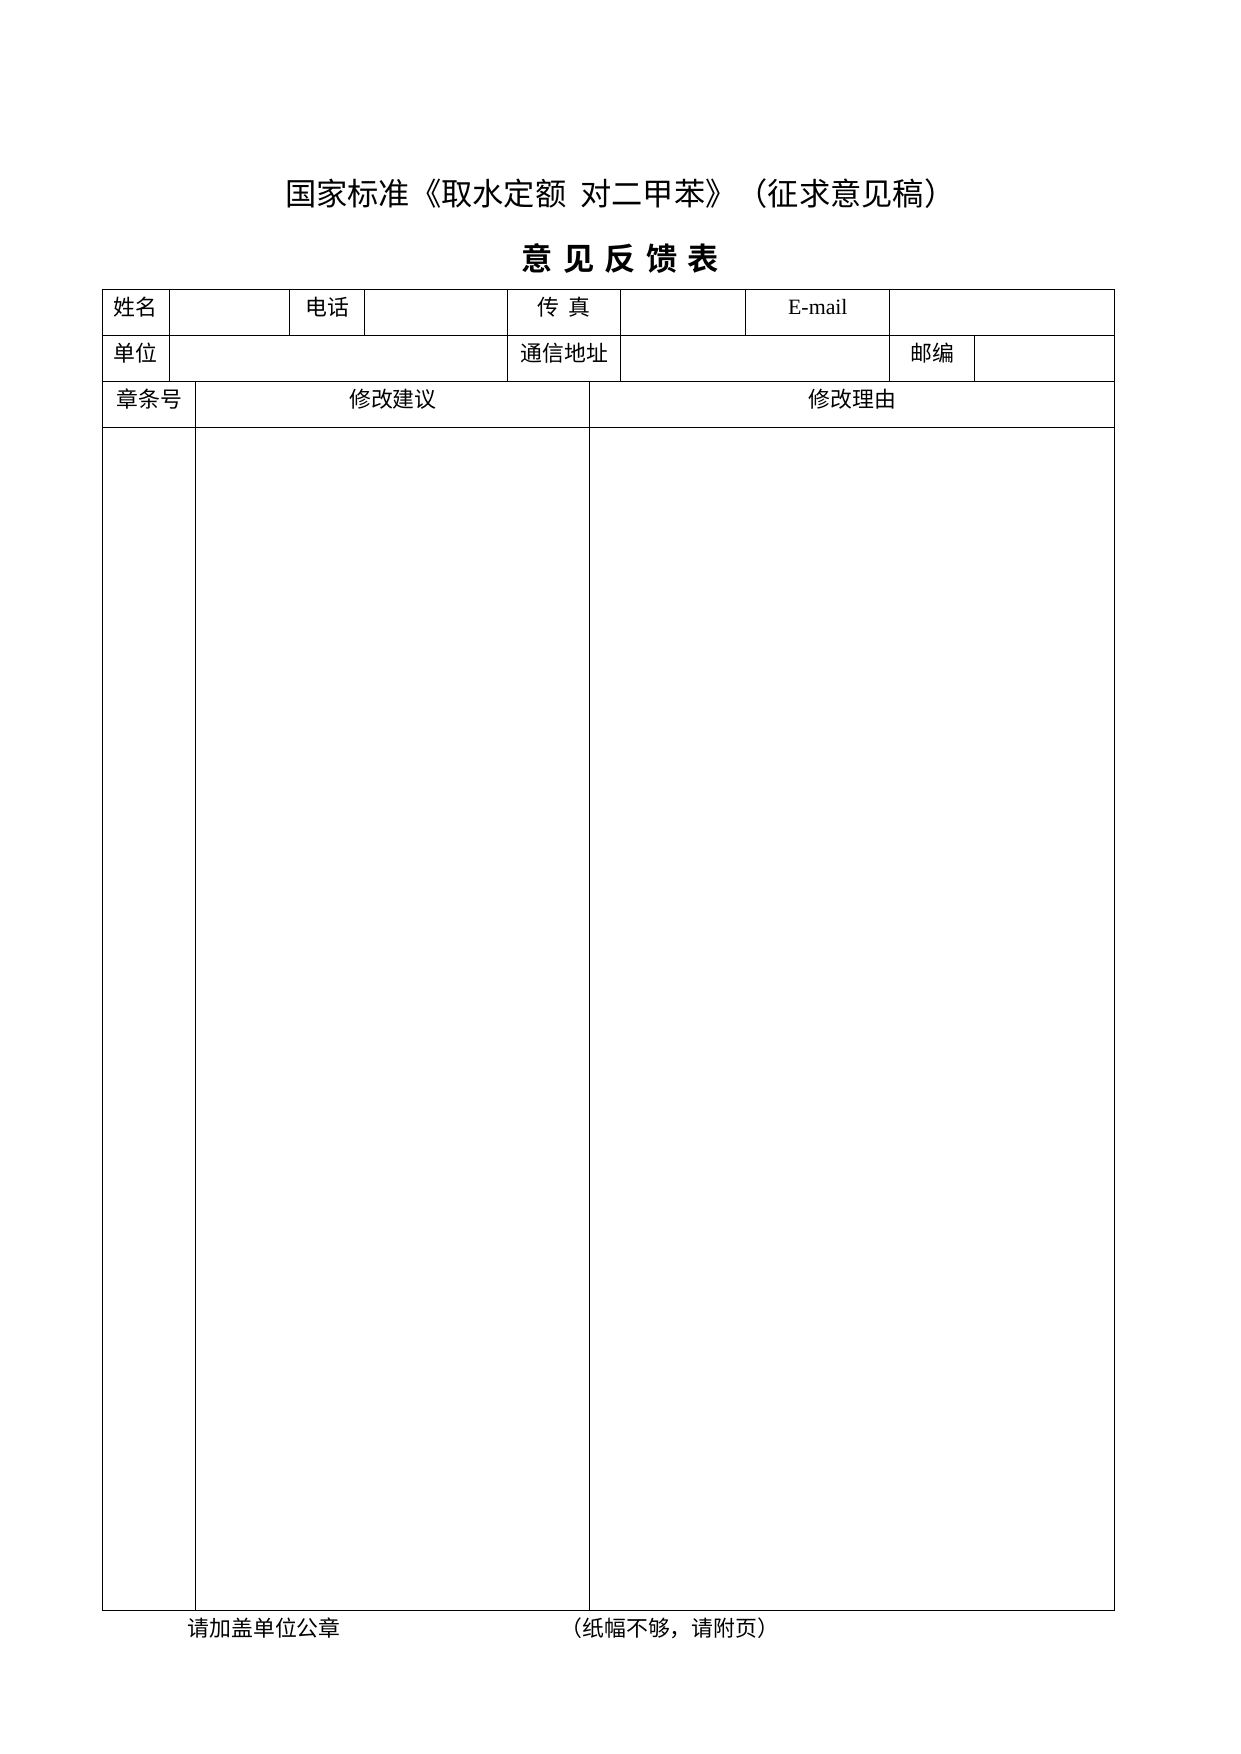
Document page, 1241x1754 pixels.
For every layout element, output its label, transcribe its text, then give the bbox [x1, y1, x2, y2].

table_header E-mail [746, 290, 889, 335]
table_cell [196, 428, 589, 1610]
table_cell [103, 428, 195, 1610]
table_header 电话 [290, 290, 364, 335]
table_cell 单位 [103, 336, 169, 381]
table_header [365, 290, 507, 335]
table_cell 邮编 [890, 336, 974, 381]
table_header [170, 290, 289, 335]
table_cell [621, 336, 889, 381]
text 意见反馈表 [187, 224, 1053, 289]
table_cell 章条号 [103, 382, 195, 427]
table_cell 通信地址 [508, 336, 620, 381]
table_header 姓名 [103, 290, 169, 335]
table_cell [975, 336, 1114, 381]
text 国家标准《取水定额 对二甲苯》（征求意见稿） [187, 159, 1053, 224]
table_header [890, 290, 1114, 335]
table_header [621, 290, 745, 335]
text 请加盖单位公章 （纸幅不够，请附页） [187, 1611, 1053, 1643]
table_cell [170, 336, 507, 381]
table_cell 修改建议 [196, 382, 589, 427]
table_cell [590, 428, 1114, 1610]
table_header 传 真 [508, 290, 620, 335]
table_cell 修改理由 [590, 382, 1114, 427]
